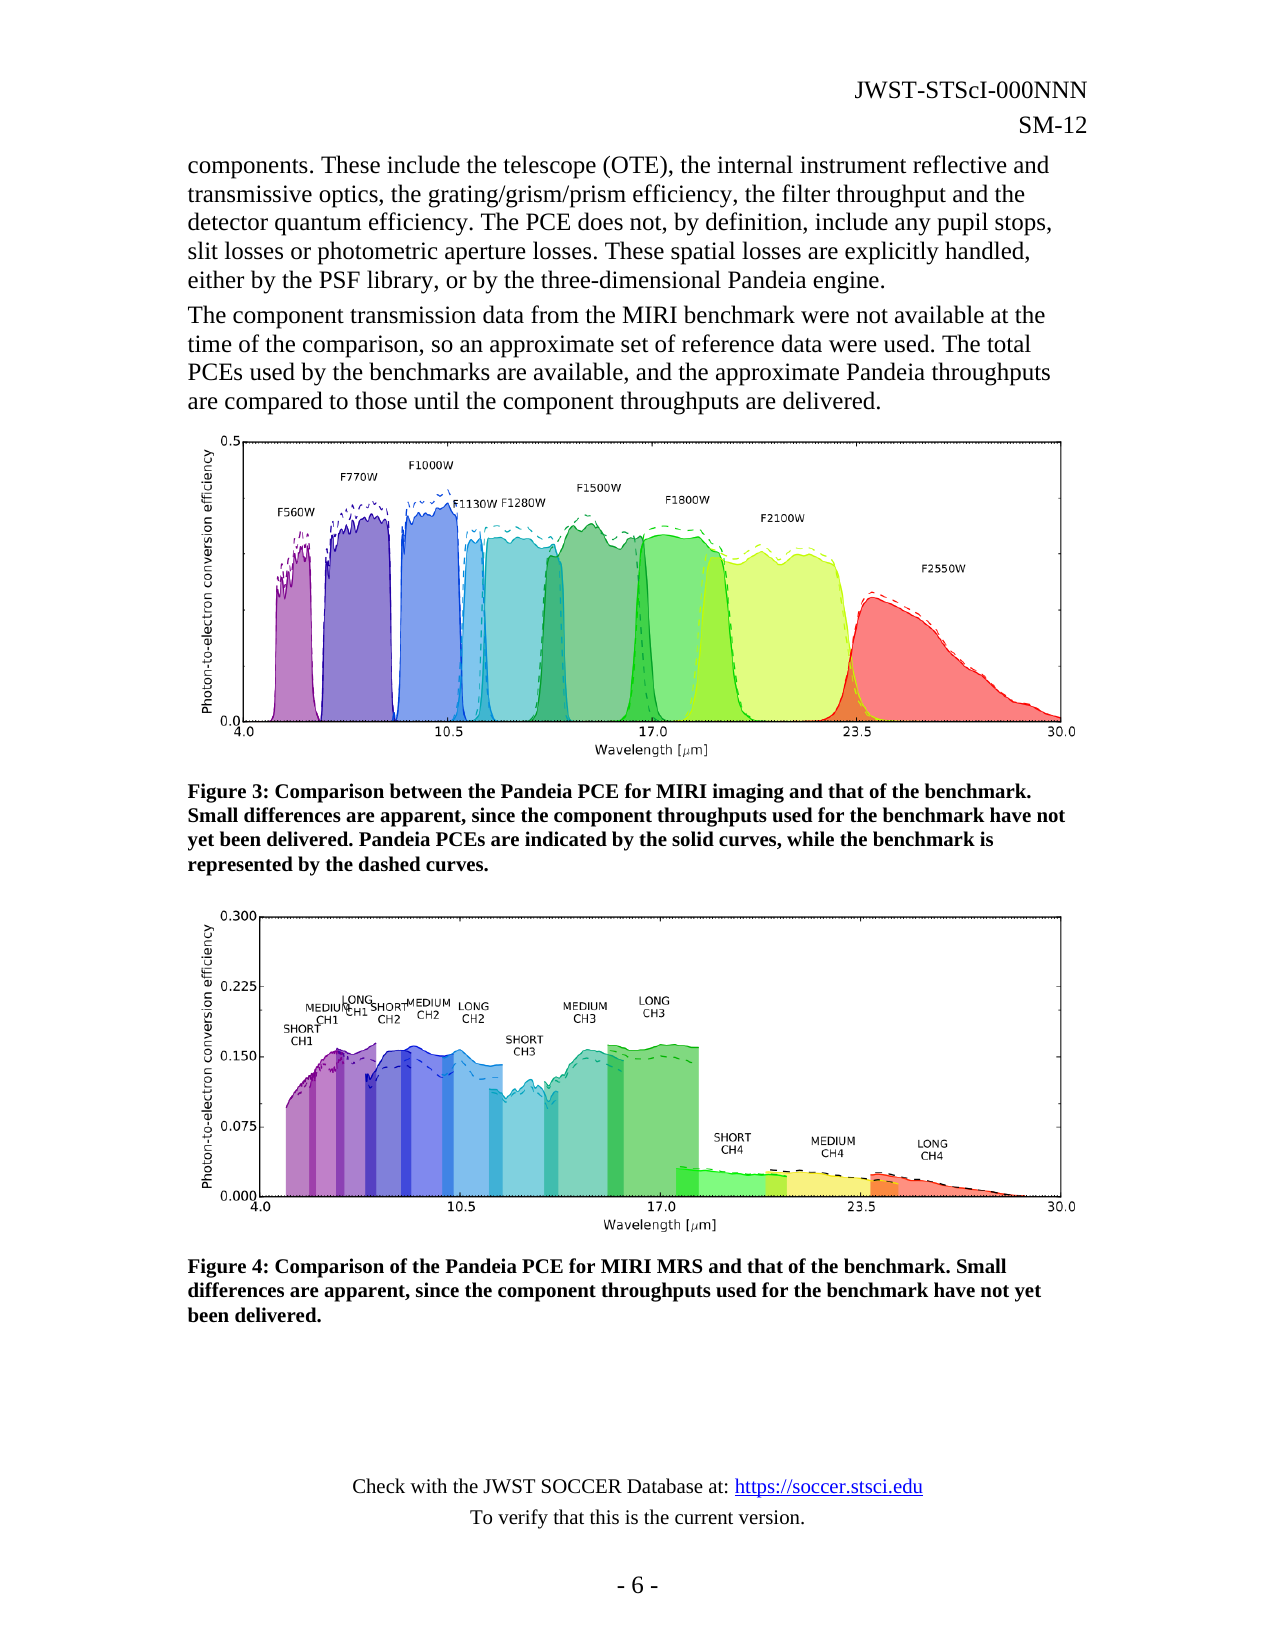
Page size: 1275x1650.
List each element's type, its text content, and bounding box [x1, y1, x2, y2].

text Figure 4: Comparison of the Pandeia PCE for MIRI MRS and that of the benchmark. Small differences are apparent, since the component throughputs used for the benchmark have not yet been delivered. [187, 1254, 1087, 1327]
text The component transmission data from the MIRI benchmark were not available at the time of the comparison, so an approximate set of reference data were used. The total PCEs used by the benchmarks are available, and the approximate Pandeia throughputs are compared to those until the component throughputs are delivered. [187, 300, 1087, 415]
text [187, 150, 1087, 294]
text Figure 3: Comparison between the Pandeia PCE for MIRI imaging and that of the benchmark. Small differences are apparent, since the component throughputs used for the benchmark have not yet been delivered. Pandeia PCEs are indicated by the solid curves, while the benchmark is represented by the dashed curves. [187, 779, 1087, 876]
